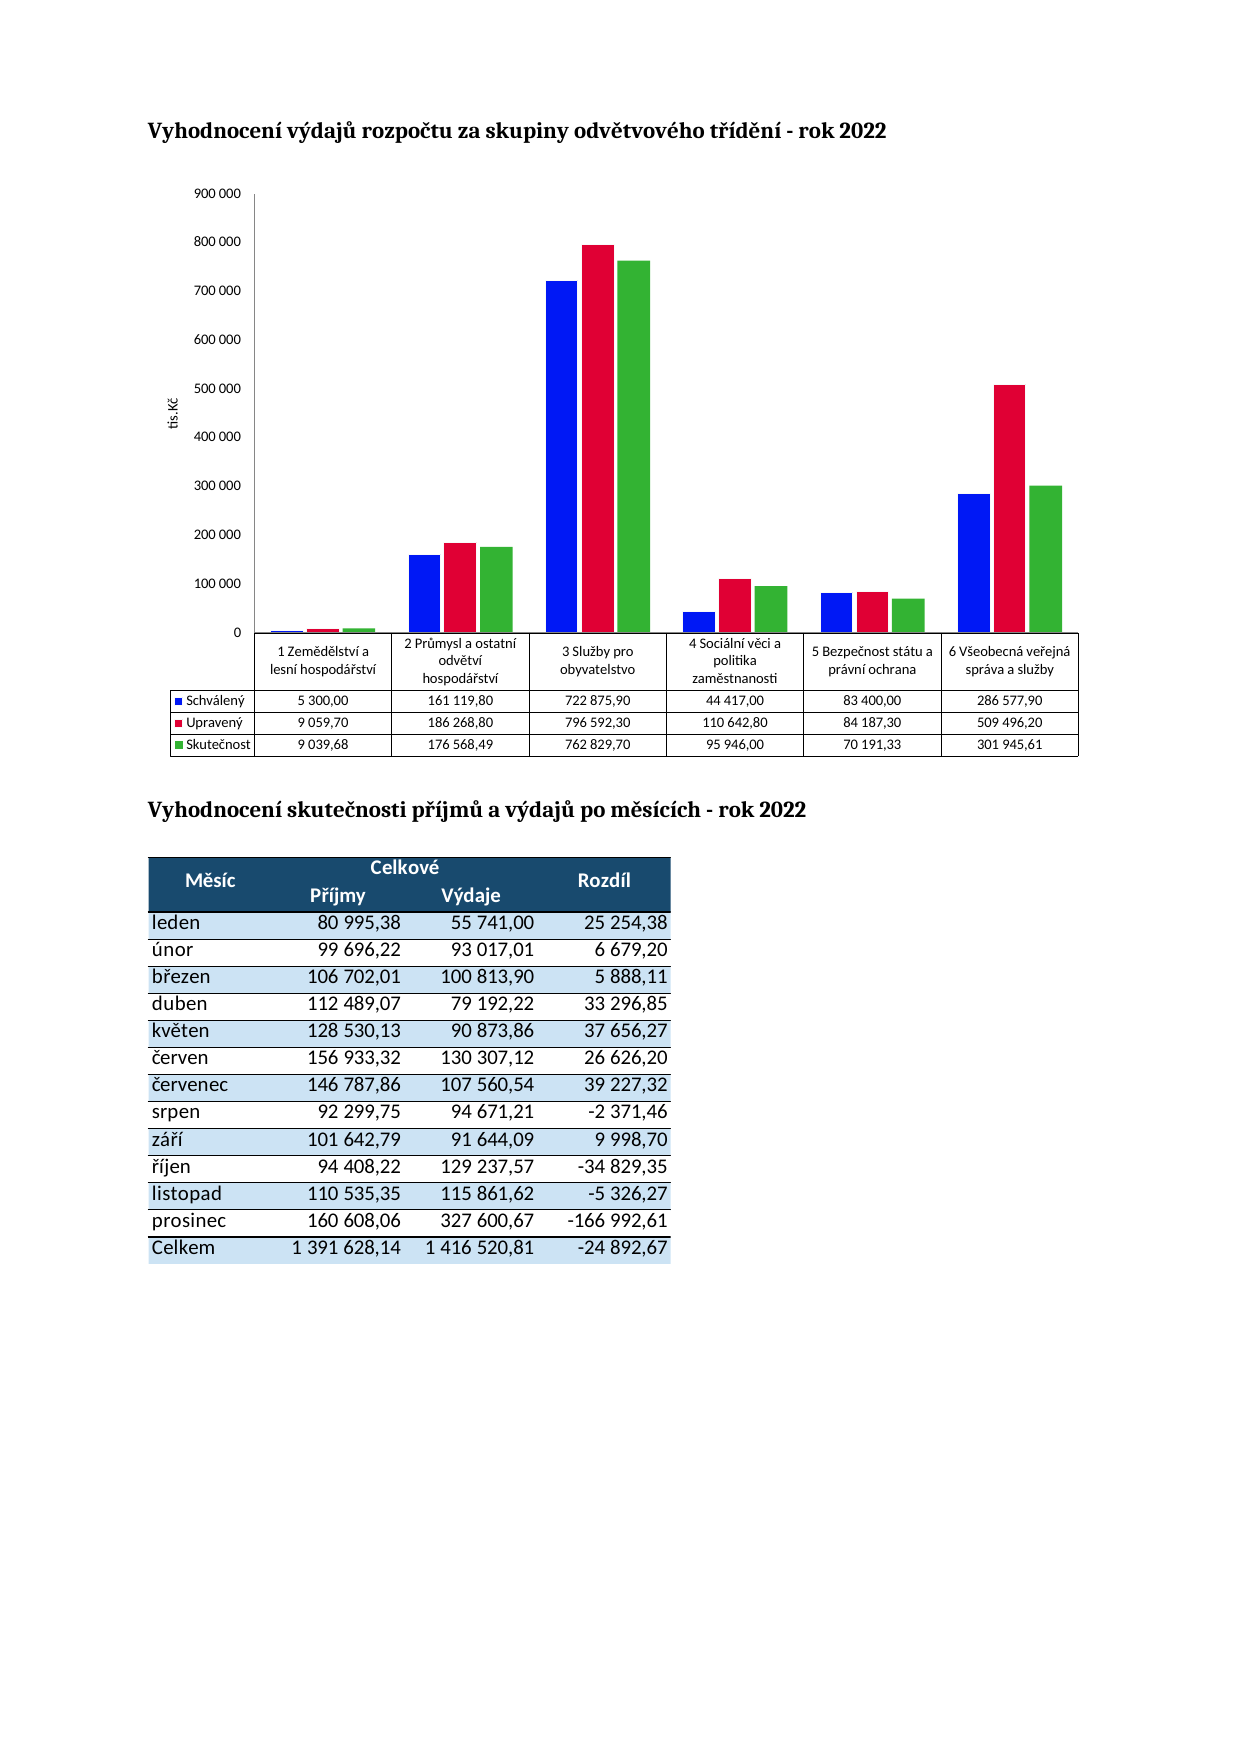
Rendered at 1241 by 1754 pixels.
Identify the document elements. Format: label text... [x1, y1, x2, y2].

text Vyhodnocení skutečnosti příjmů a výdajů po měsících - rok 2022 [148, 797, 1093, 823]
text Vyhodnocení výdajů rozpočtu za skupiny odvětvového třídění - rok 2022 [148, 118, 1093, 144]
